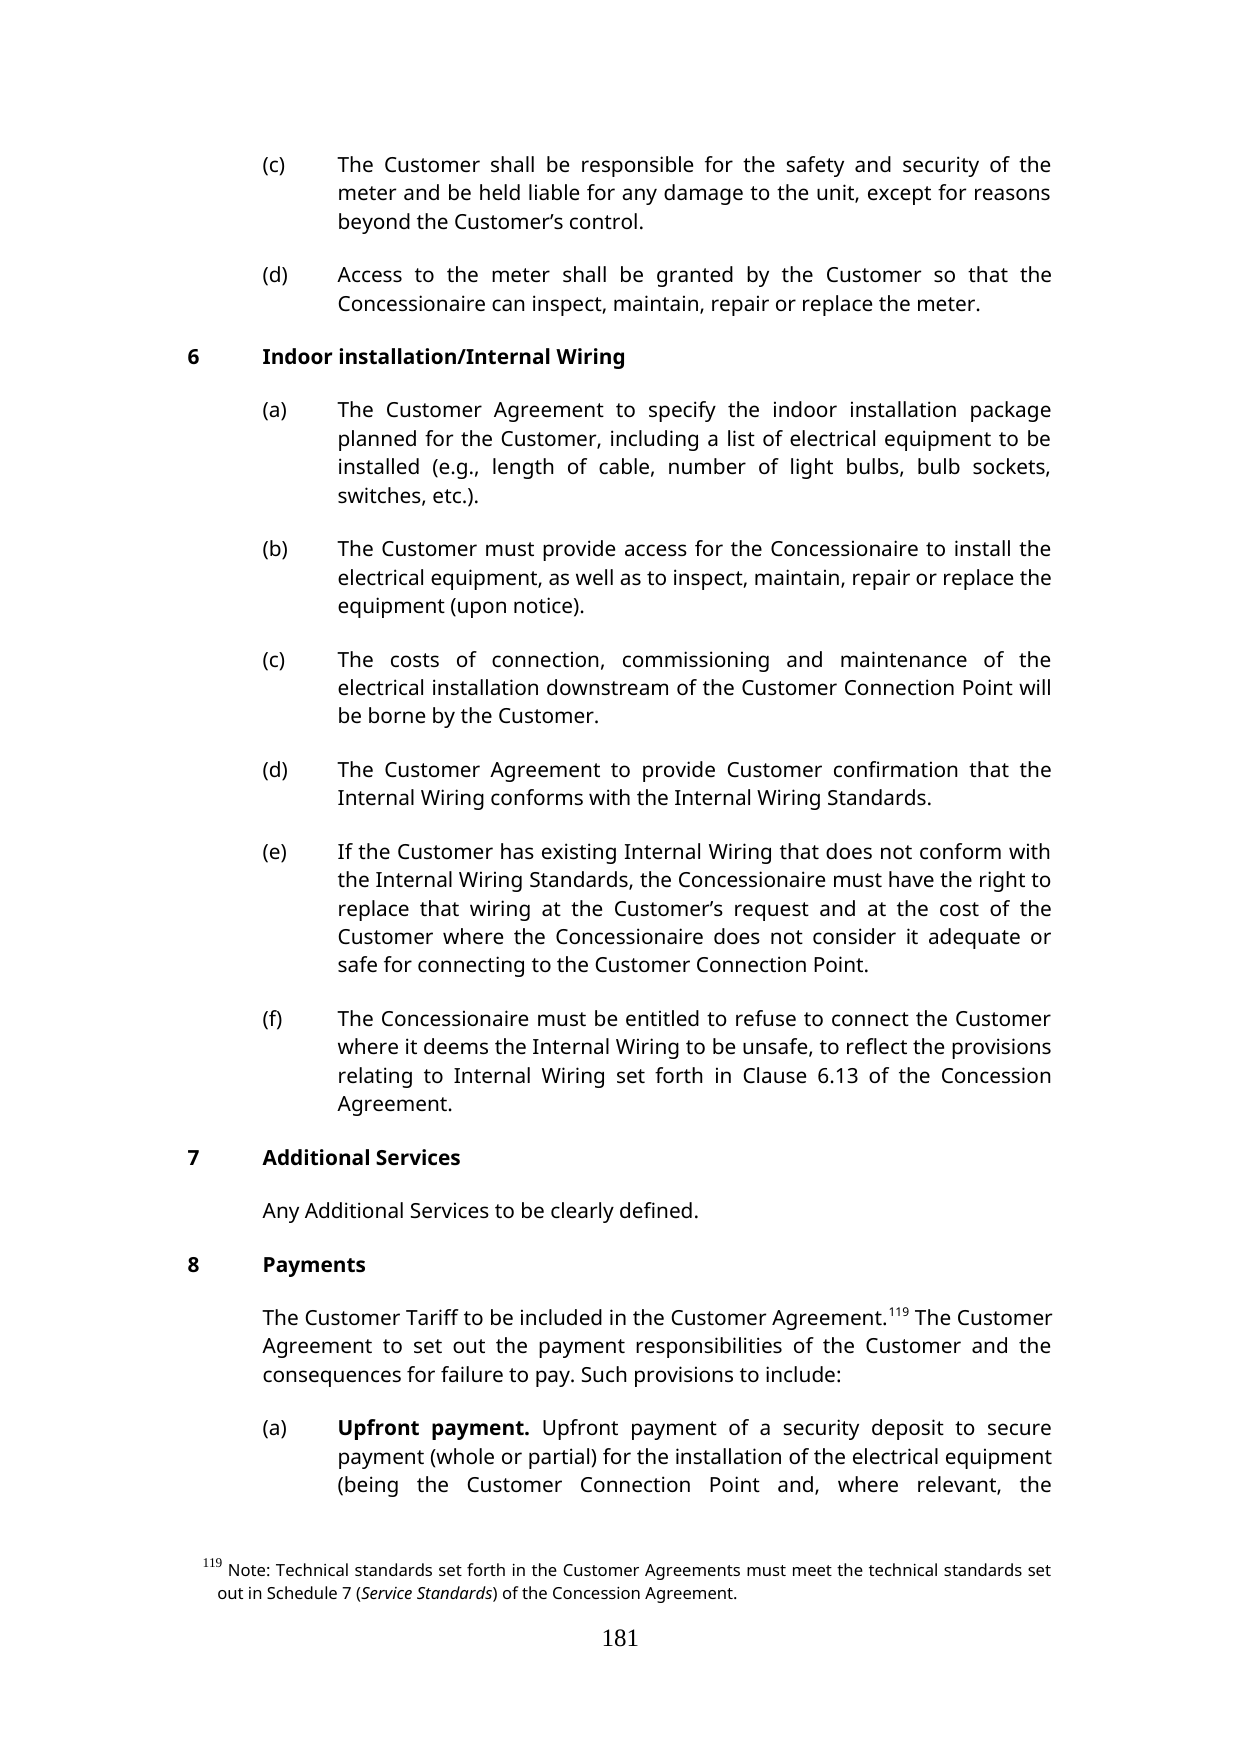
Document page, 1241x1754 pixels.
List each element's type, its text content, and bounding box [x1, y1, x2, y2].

text The Concessionaire must be entitled to refuse to connect the Customer where it deems the Internal Wiring to be unsafe, to reflect the provisions relating to Internal Wiring set forth in Clause 6.13 of the Concession Agreement. [262, 1004, 1053, 1118]
text If the Customer has existing Internal Wiring that does not conform with the Internal Wiring Standards, the Concessionaire must have the right to replace that wiring at the Customer’s request and at the cost of the Customer where the Concessionaire does not consider it adequate or safe for connecting to the Customer Connection Point. [262, 837, 1053, 979]
text Indoor installation/Internal Wiring [187, 342, 1053, 371]
text Additional Services [187, 1143, 1053, 1171]
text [262, 1413, 1053, 1499]
text The costs of connection, commissioning and maintenance of the electrical installation downstream of the Customer Connection Point will be borne by the Customer. [262, 645, 1053, 730]
subtitle The Customer Tariff to be included in the Customer Agreement. The Customer Agreement to set out the payment responsibilities of the Customer and the consequences for failure to pay. Such provisions to include: [262, 1303, 1053, 1388]
text The Customer Agreement to provide Customer confirmation that the Internal Wiring conforms with the Internal Wiring Standards. [262, 755, 1053, 812]
text Payments [187, 1250, 1053, 1278]
text The Customer must provide access for the Concessionaire to install the electrical equipment, as well as to inspect, maintain, repair or replace the equipment (upon notice). [262, 534, 1053, 620]
text The Customer Agreement to specify the indoor installation package planned for the Customer, including a list of electrical equipment to be installed (e.g., length of cable, number of light bulbs, bulb sockets, switches, etc.). [262, 396, 1053, 509]
text Access to the meter shall be granted by the Customer so that the Concessionaire can inspect, maintain, repair or replace the meter. [262, 260, 1053, 317]
subtitle Any Additional Services to be clearly defined. [262, 1196, 1053, 1225]
text The Customer shall be responsible for the safety and security of the meter and be held liable for any damage to the unit, except for reasons beyond the Customer’s control. [262, 150, 1053, 235]
